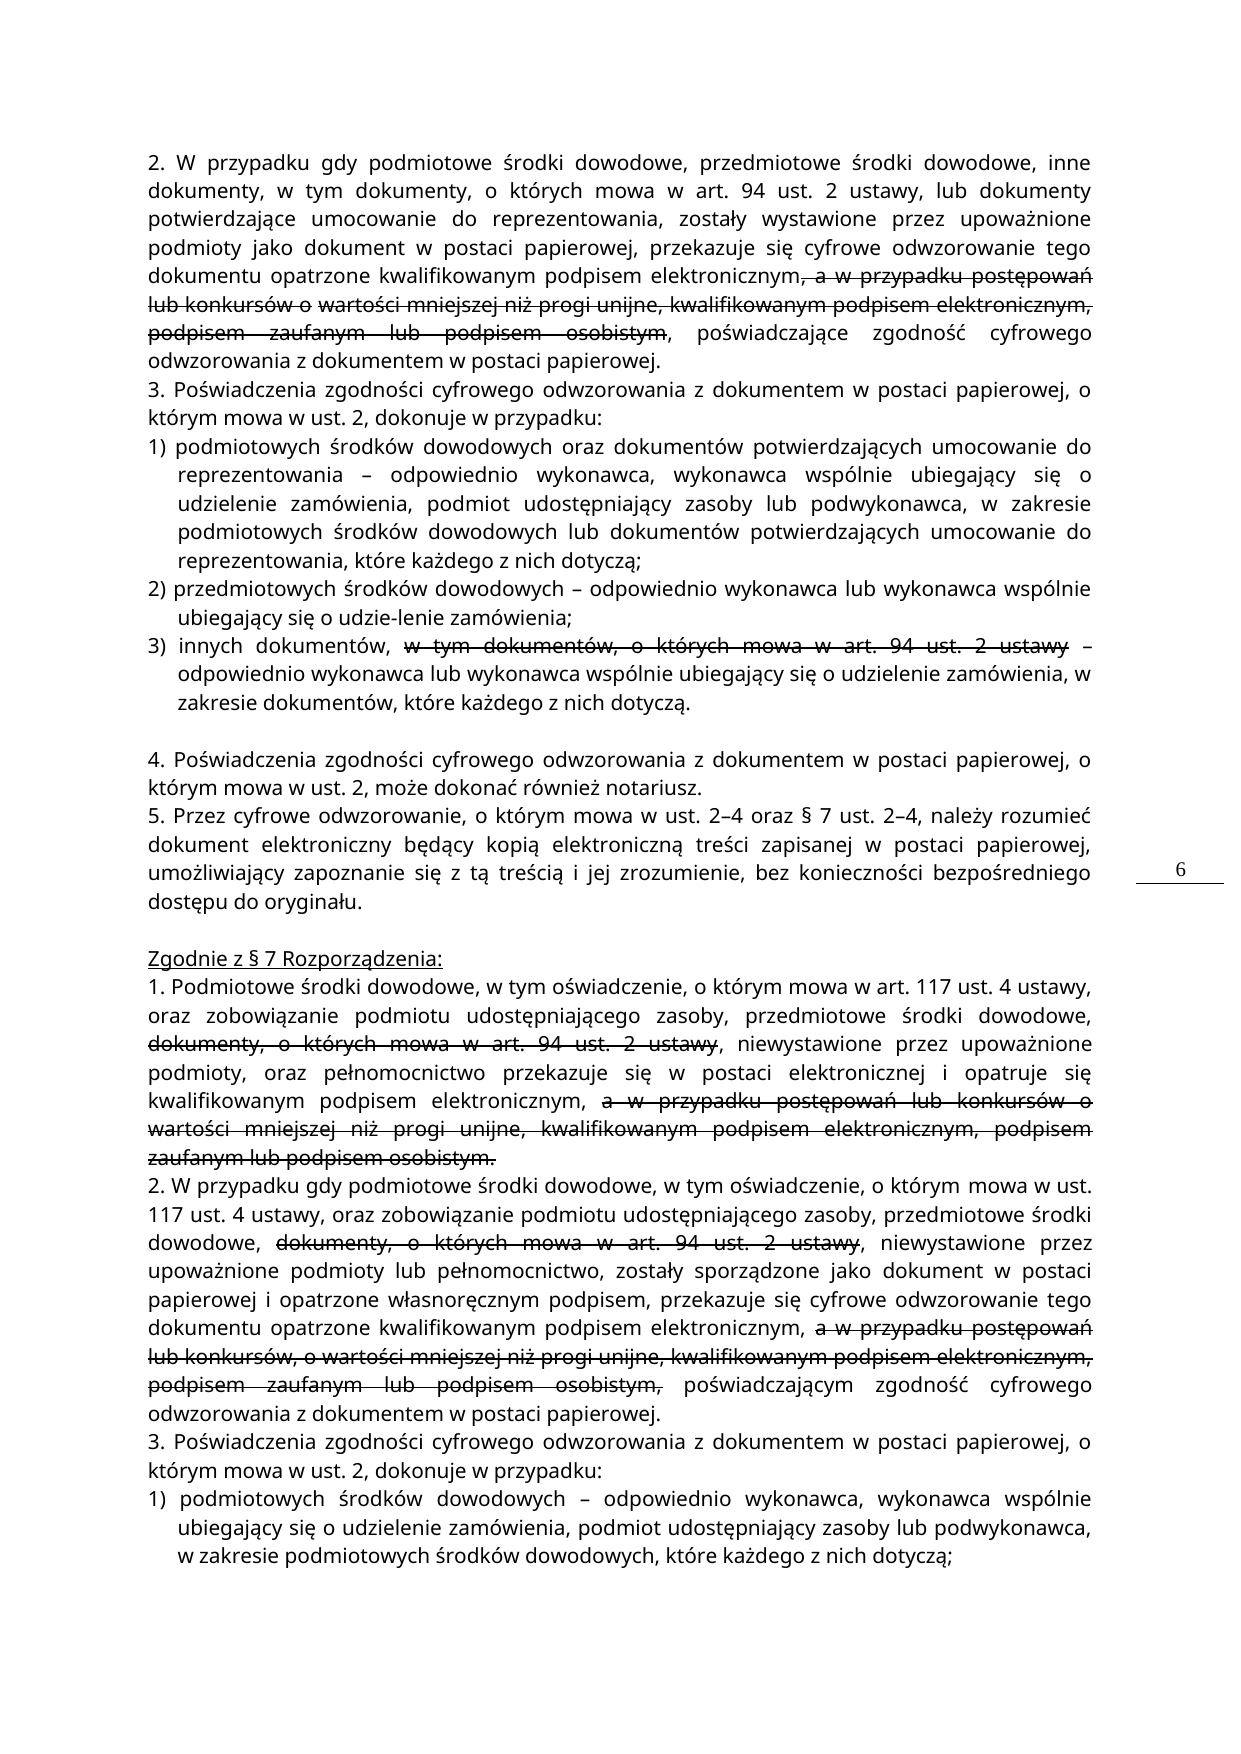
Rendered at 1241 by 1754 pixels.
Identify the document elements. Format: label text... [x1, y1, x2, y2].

text 1) podmiotowych środków dowodowych oraz dokumentów potwierdzających umocowanie do reprezentowania – odpowiednio wykonawca, wykonawca wspólnie ubiegający się o udzielenie zamówienia, podmiot udostępniający zasoby lub podwykonawca, w zakresie podmiotowych środków dowodowych lub dokumentów potwierdzających umocowanie do reprezentowania, które każdego z nich dotyczą; [148, 432, 1093, 574]
text 1. Podmiotowe środki dowodowe, w tym oświadczenie, o którym mowa w art. 117 ust. 4 ustawy, oraz zobowiązanie podmiotu udostępniającego zasoby, przedmiotowe środki dowodowe, dokumenty, o których mowa w art. 94 ust. 2 ustawy, niewystawione przez upoważnione podmioty, oraz pełnomocnictwo przekazuje się w postaci elektronicznej i opatruje się kwalifikowanym podpisem elektronicznym, a w przypadku postępowań lub konkursów o wartości mniejszej niż progi unijne, kwalifikowanym podpisem elektronicznym, podpisem zaufanym lub podpisem osobistym. [148, 1132, 1093, 1171]
text 2) przedmiotowych środków dowodowych – odpowiednio wykonawca lub wykonawca wspólnie ubiegający się o udzie-lenie zamówienia; [148, 574, 1093, 631]
text 3. Poświadczenia zgodności cyfrowego odwzorowania z dokumentem w postaci papierowej, o którym mowa w ust. 2, dokonuje w przypadku: [148, 1427, 1093, 1484]
text 3) innych dokumentów, w tym dokumentów, o których mowa w art. 94 ust. 2 ustawy – odpowiednio wykonawca lub wykonawca wspólnie ubiegający się o udzielenie zamówienia, w zakresie dokumentów, które każdego z nich dotyczą. [148, 631, 1093, 716]
text 1) podmiotowych środków dowodowych – odpowiednio wykonawca, wykonawca wspólnie ubiegający się o udzielenie zamówienia, podmiot udostępniający zasoby lub podwykonawca, w zakresie podmiotowych środków dowodowych, które każdego z nich dotyczą; [148, 1484, 1093, 1569]
text Zgodnie z § 7 Rozporządzenia: [148, 944, 1093, 972]
text 5. Przez cyfrowe odwzorowanie, o którym mowa w ust. 2–4 oraz § 7 ust. 2–4, należy rozumieć dokument elektroniczny będący kopią elektroniczną treści zapisanej w postaci papierowej, umożliwiający zapoznanie się z tą treścią i jej zrozumienie, bez konieczności bezpośredniego dostępu do oryginału. [148, 802, 1093, 915]
text 2. W przypadku gdy podmiotowe środki dowodowe, przedmiotowe środki dowodowe, inne dokumenty, w tym dokumenty, o których mowa w art. 94 ust. 2 ustawy, lub dokumenty potwierdzające umocowanie do reprezentowania, zostały wystawione przez upoważnione podmioty jako dokument w postaci papierowej, przekazuje się cyfrowe odwzorowanie tego dokumentu opatrzone kwalifikowanym podpisem elektronicznym, a w przypadku postępowań lub konkursów o wartości mniejszej niż progi unijne, kwalifikowanym podpisem elektronicznym, podpisem zaufanym lub podpisem osobistym, poświadczające zgodność cyfrowego odwzorowania z dokumentem w postaci papierowej. [148, 148, 1093, 375]
text 2. W przypadku gdy podmiotowe środki dowodowe, w tym oświadczenie, o którym mowa w ust. 117 ust. 4 ustawy, oraz zobowiązanie podmiotu udostępniającego zasoby, przedmiotowe środki dowodowe, dokumenty, o których mowa w art. 94 ust. 2 ustawy, niewystawione przez upoważnione podmioty lub pełnomocnictwo, zostały sporządzone jako dokument w postaci papierowej i opatrzone własnoręcznym podpisem, przekazuje się cyfrowe odwzorowanie tego dokumentu opatrzone kwalifikowanym podpisem elektronicznym, a w przypadku postępowań lub konkursów, o wartości mniejszej niż progi unijne, kwalifikowanym podpisem elektronicznym, podpisem zaufanym lub podpisem osobistym, poświadczającym zgodność cyfrowego odwzorowania z dokumentem w postaci papierowej. [148, 1171, 1093, 1358]
text 1. Podmiotowe środki dowodowe, w tym oświadczenie, o którym mowa w art. 117 ust. 4 ustawy, oraz zobowiązanie podmiotu udostępniającego zasoby, przedmiotowe środki dowodowe, dokumenty, o których mowa w art. 94 ust. 2 ustawy, niewystawione przez upoważnione podmioty, oraz pełnomocnictwo przekazuje się w postaci elektronicznej i opatruje się kwalifikowanym podpisem elektronicznym, a w przypadku postępowań lub konkursów o wartości mniejszej niż progi unijne, kwalifikowanym podpisem elektronicznym, podpisem zaufanym lub podpisem osobistym. [148, 972, 1093, 1131]
text 3. Poświadczenia zgodności cyfrowego odwzorowania z dokumentem w postaci papierowej, o którym mowa w ust. 2, dokonuje w przypadku: [148, 375, 1093, 432]
text 4. Poświadczenia zgodności cyfrowego odwzorowania z dokumentem w postaci papierowej, o którym mowa w ust. 2, może dokonać również notariusz. [148, 745, 1093, 802]
text 2. W przypadku gdy podmiotowe środki dowodowe, w tym oświadczenie, o którym mowa w ust. 117 ust. 4 ustawy, oraz zobowiązanie podmiotu udostępniającego zasoby, przedmiotowe środki dowodowe, dokumenty, o których mowa w art. 94 ust. 2 ustawy, niewystawione przez upoważnione podmioty lub pełnomocnictwo, zostały sporządzone jako dokument w postaci papierowej i opatrzone własnoręcznym podpisem, przekazuje się cyfrowe odwzorowanie tego dokumentu opatrzone kwalifikowanym podpisem elektronicznym, a w przypadku postępowań lub konkursów, o wartości mniejszej niż progi unijne, kwalifikowanym podpisem elektronicznym, podpisem zaufanym lub podpisem osobistym, poświadczającym zgodność cyfrowego odwzorowania z dokumentem w postaci papierowej. [148, 1360, 1093, 1427]
